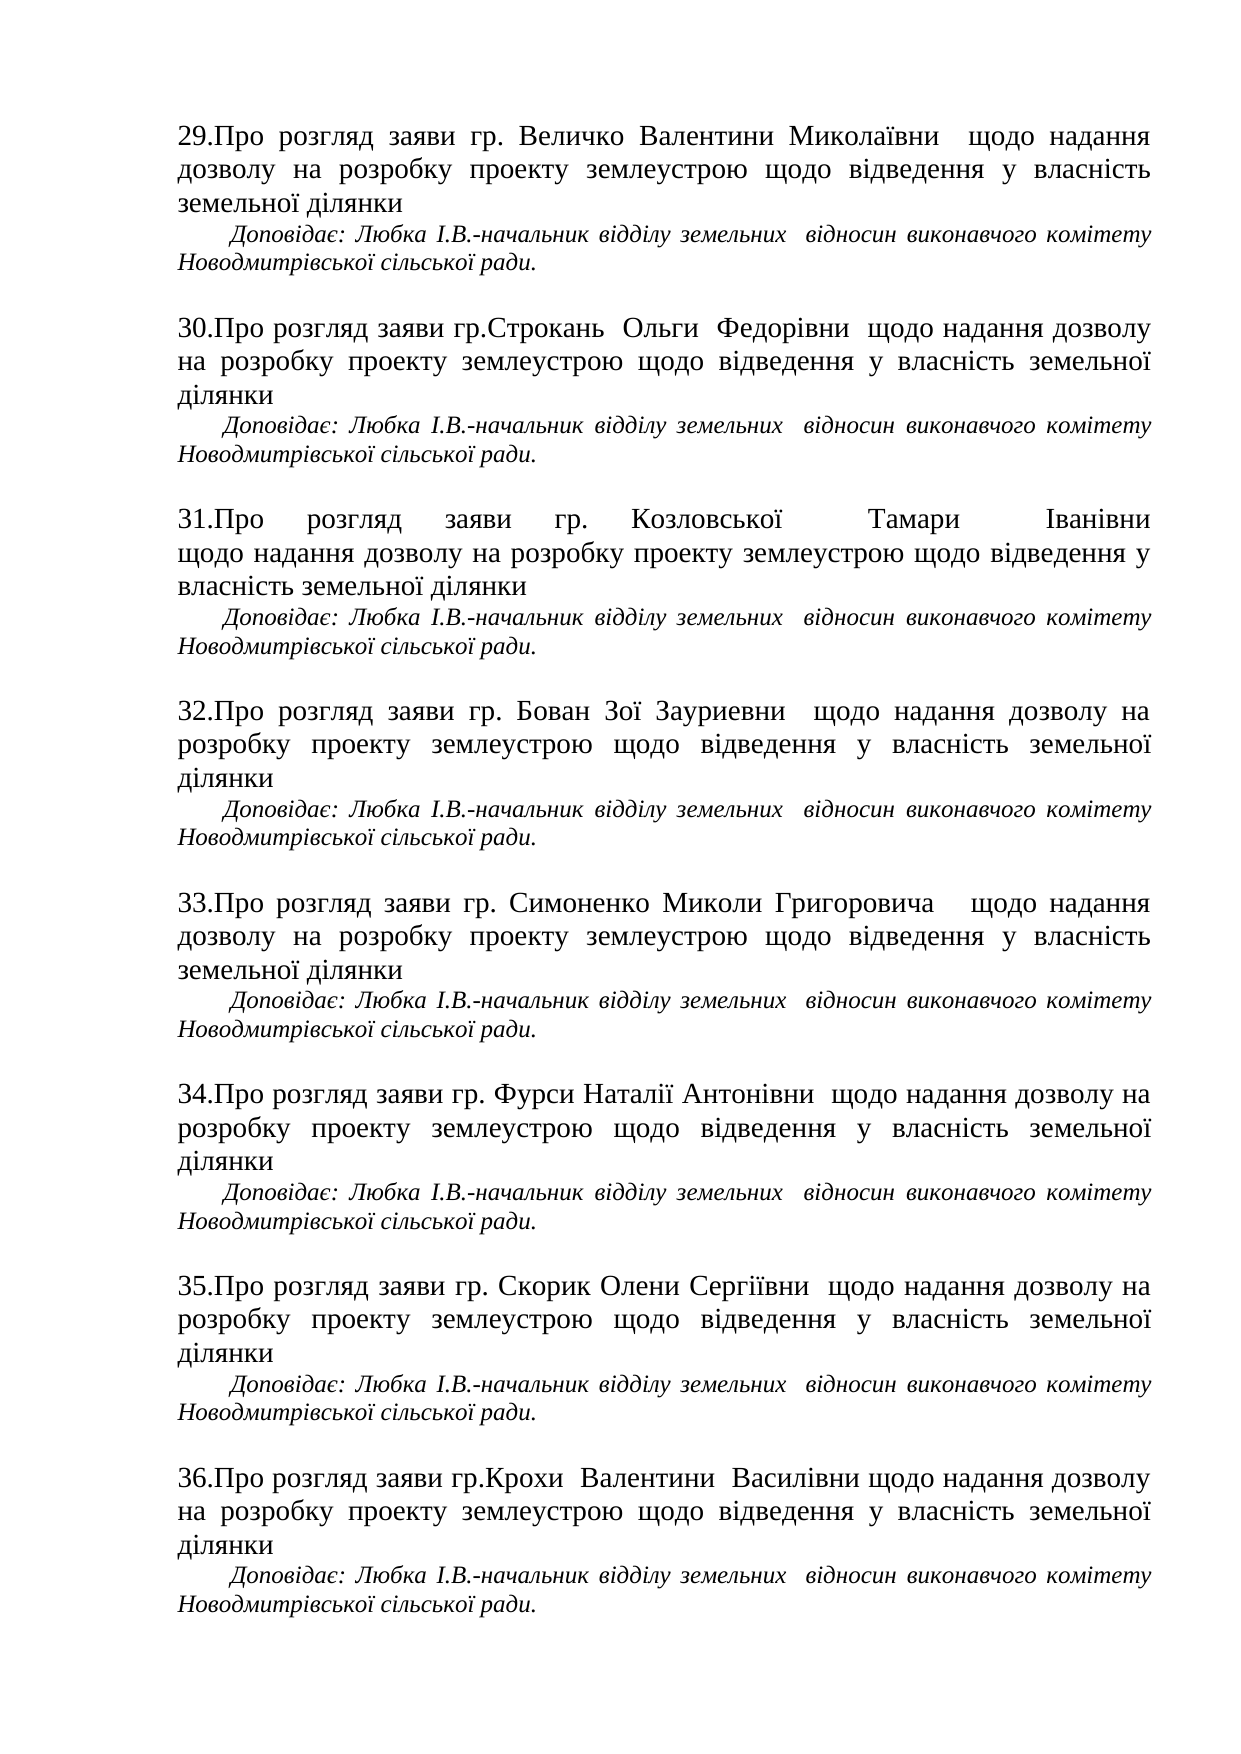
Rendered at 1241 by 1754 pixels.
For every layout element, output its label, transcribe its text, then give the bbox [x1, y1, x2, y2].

text 30.Про розгляд заяви гр.Строкань Ольги Федорівни щодо надання дозволу на розробку проекту землеустрою щодо відведення у власність земельної ділянки [177, 310, 1152, 410]
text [177, 1560, 1152, 1618]
text Доповідає: Любка І.В.-начальник відділу земельних відносин виконавчого комітету Новодмитрівської сільської ради. [177, 219, 1152, 276]
text 33.Про розгляд заяви гр. Симоненко Миколи Григоровича щодо надання дозволу на розробку проекту землеустрою щодо відведення у власність земельної ділянки [177, 885, 1152, 985]
text Доповідає: Любка І.В.-начальник відділу земельних відносин виконавчого комітету Новодмитрівської сільської ради. [177, 1177, 1152, 1234]
text 35.Про розгляд заяви гр. Скорик Олени Сергіївни щодо надання дозволу на розробку проекту землеустрою щодо відведення у власність земельної ділянки [177, 1268, 1152, 1369]
text Доповідає: Любка І.В.-начальник відділу земельних відносин виконавчого комітету Новодмитрівської сільської ради. [177, 794, 1152, 851]
text Доповідає: Любка І.В.-начальник відділу земельних відносин виконавчого комітету Новодмитрівської сільської ради. [177, 1369, 1152, 1426]
text 36.Про розгляд заяви гр.Крохи Валентини Василівни щодо надання дозволу на розробку проекту землеустрою щодо відведення у власність земельної ділянки [177, 1460, 1152, 1560]
text Доповідає: Любка І.В.-начальник відділу земельних відносин виконавчого комітету Новодмитрівської сільської ради. [177, 985, 1152, 1043]
text Доповідає: Любка І.В.-начальник відділу земельних відносин виконавчого комітету Новодмитрівської сільської ради. [177, 410, 1152, 468]
text 31.Про розгляд заяви гр. Козловської Тамари Іванівни щодо надання дозволу на розробку проекту землеустрою щодо відведення у власність земельної ділянки [177, 501, 1152, 602]
text 29.Про розгляд заяви гр. Величко Валентини Миколаївни щодо надання дозволу на розробку проекту землеустрою щодо відведення у власність земельної ділянки [177, 118, 1152, 219]
text 34.Про розгляд заяви гр. Фурси Наталії Антонівни щодо надання дозволу на розробку проекту землеустрою щодо відведення у власність земельної ділянки [177, 1076, 1152, 1177]
text 32.Про розгляд заяви гр. Бован Зої Зауриевни щодо надання дозволу на розробку проекту землеустрою щодо відведення у власність земельної ділянки [177, 693, 1152, 794]
text Доповідає: Любка І.В.-начальник відділу земельних відносин виконавчого комітету Новодмитрівської сільської ради. [177, 602, 1152, 659]
